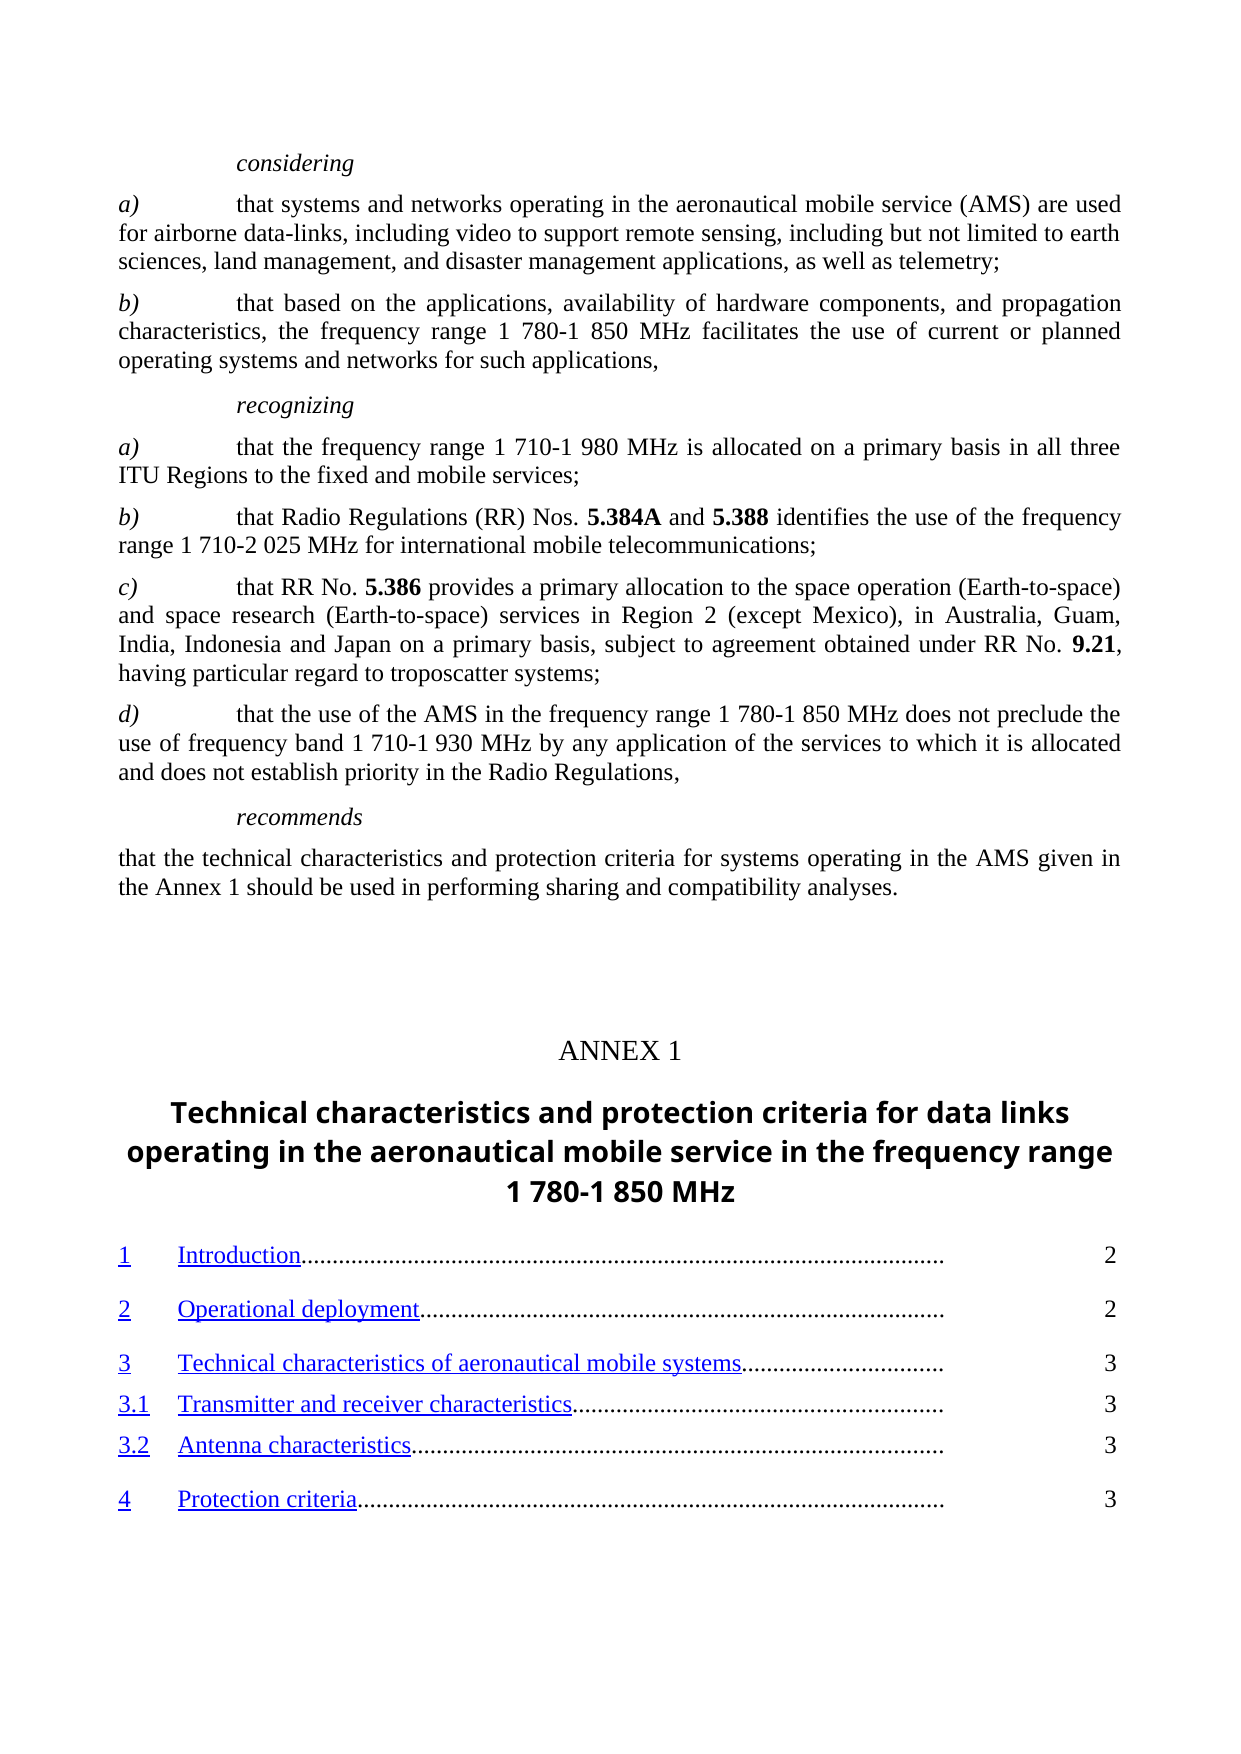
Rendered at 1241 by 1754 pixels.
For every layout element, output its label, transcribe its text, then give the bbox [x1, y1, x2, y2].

text 4 Protection criteria 3 [118, 1484, 1122, 1513]
text recommends [236, 802, 1122, 831]
text 3 Technical characteristics of aeronautical mobile systems 3 [118, 1348, 1122, 1377]
text 3.2 Antenna characteristics 3 [118, 1430, 1122, 1459]
text recognizing [236, 391, 1122, 419]
text 3.1 Transmitter and receiver characteristics 3 [118, 1389, 1122, 1418]
text Technical characteristics and protection criteria for data links operating in the aeronautical mobile service in the frequency range 1 780-1 850 MHz [118, 1092, 1122, 1211]
text a) that the frequency range 1 710-1 980 MHz is allocated on a primary basis in all three ITU Regions to the fixed and mobile services; [118, 432, 1122, 489]
text b) that based on the applications, availability of hardware components, and propagation characteristics, the frequency range 1 780-1 850 MHz facilitates the use of current or planned operating systems and networks for such applications, [118, 288, 1122, 374]
text c) that RR No. 5.386 provides a primary allocation to the space operation (Earth-to-space) and space research (Earth-to-space) services in Region 2 (except Mexico), in Australia, Guam, India, Indonesia and Japan on a primary basis, subject to agreement obtained under RR No. 9.21, having particular regard to troposcatter systems; [118, 572, 1122, 687]
text 1 Introduction 2 [118, 1240, 1122, 1269]
text considering [236, 148, 1122, 176]
text that the technical characteristics and protection criteria for systems operating in the AMS given in the Annex 1 should be used in performing sharing and compatibility analyses. [118, 843, 1122, 901]
text ANNEX 1 [118, 1033, 1122, 1067]
text b) that Radio Regulations (RR) Nos. 5.384A and 5.388 identifies the use of the frequency range 1 710-2 025 MHz for international mobile telecommunications; [118, 502, 1122, 559]
text a) that systems and networks operating in the aeronautical mobile service (AMS) are used for airborne data-links, including video to support remote sensing, including but not limited to earth sciences, land management, and disaster management applications, as well as telemetry; [118, 189, 1122, 275]
text d) that the use of the AMS in the frequency range 1 780-1 850 MHz does not preclude the use of frequency band 1 710-1 930 MHz by any application of the services to which it is allocated and does not establish priority in the Radio Regulations, [118, 699, 1122, 786]
text 2 Operational deployment 2 [118, 1294, 1122, 1323]
